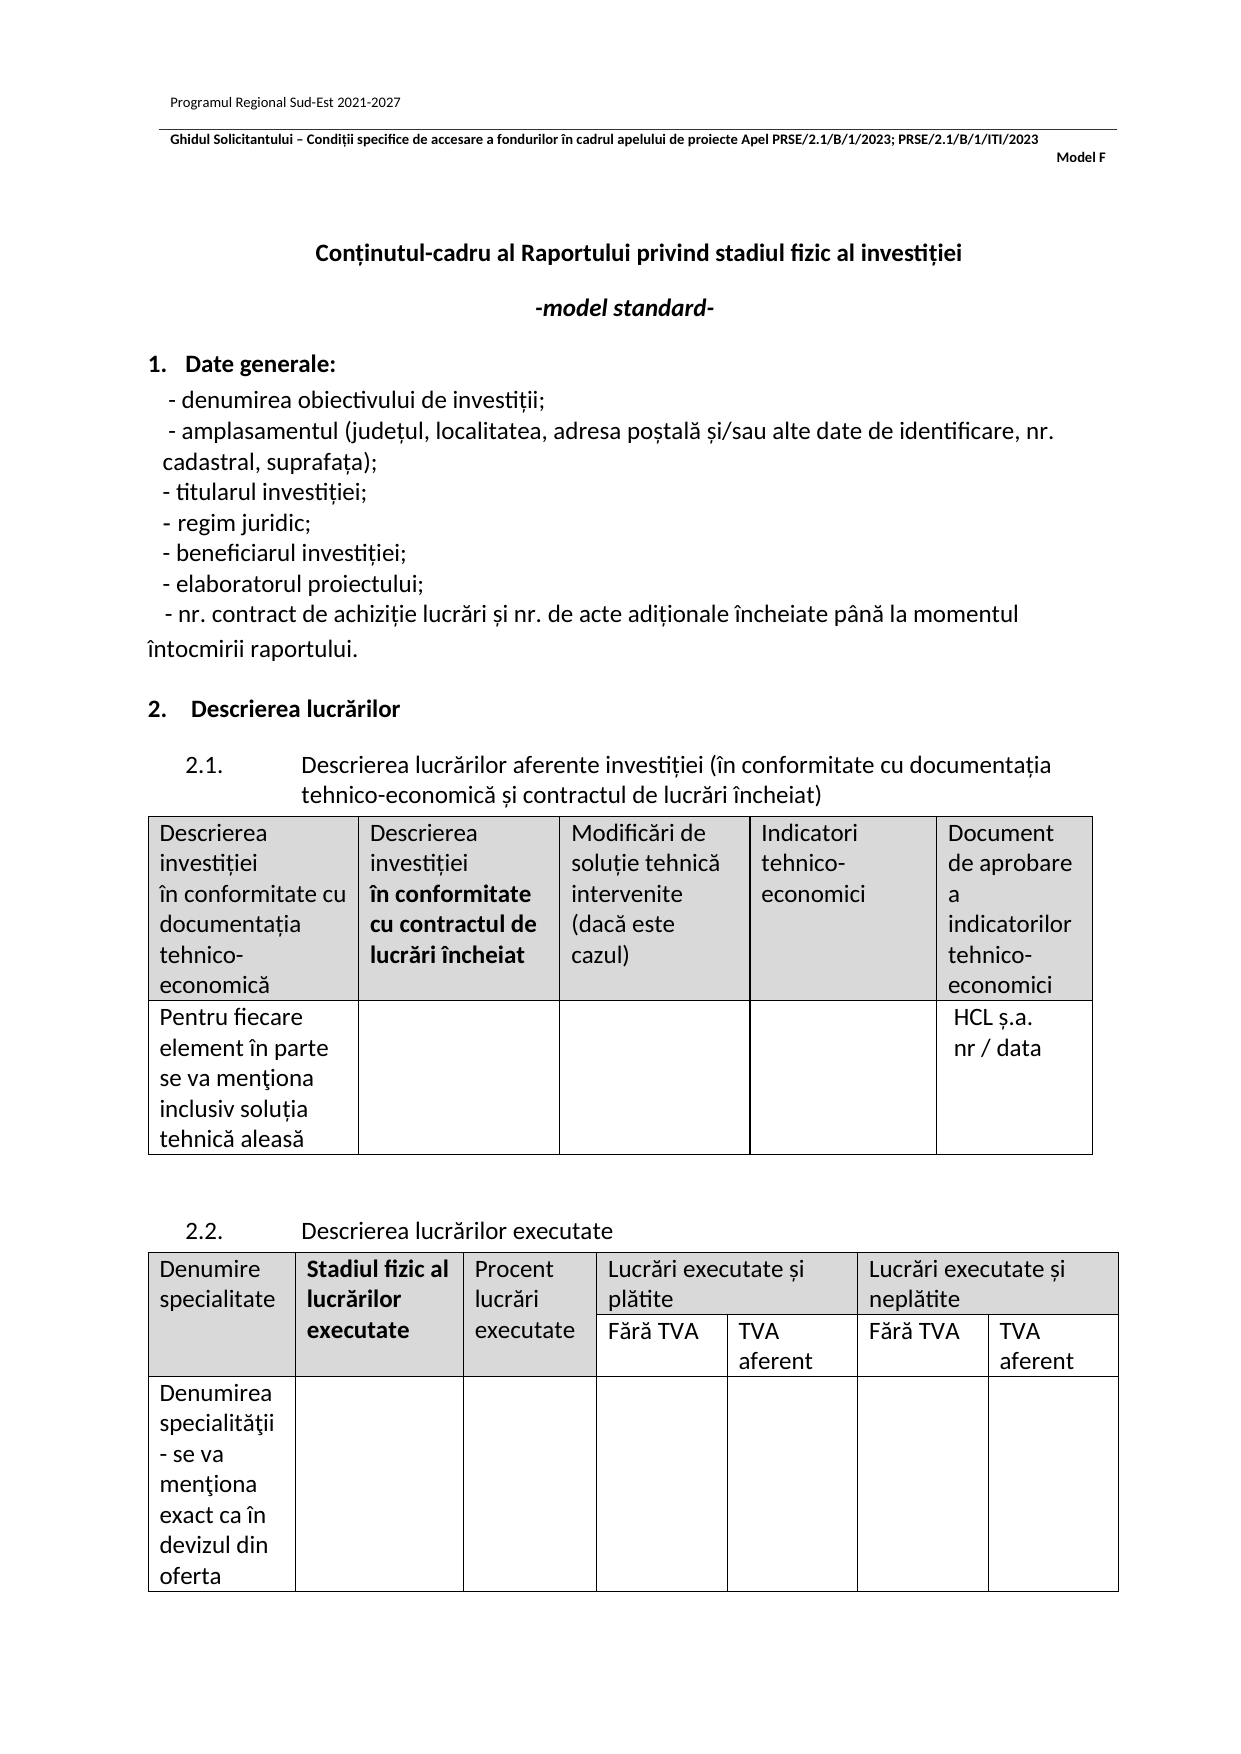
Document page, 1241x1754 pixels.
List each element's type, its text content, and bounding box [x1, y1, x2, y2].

table_header Lucrări executate şi plătite [597, 1253, 857, 1314]
subtitle Date generale: [148, 348, 1093, 378]
table_cell [751, 1001, 936, 1154]
text - nr. contract de achiziţie lucrări şi nr. de acte adiţionale încheiate până la momentul întocmirii raportului. [148, 598, 1093, 664]
table_header Indicatori tehnico-economici [751, 817, 936, 1000]
table_header Stadiul fizic al lucrărilor executate [296, 1253, 463, 1376]
subtitle Descrierea lucrărilor executate [185, 1215, 1093, 1245]
subtitle - beneficiarul investiţiei; - elaboratorul proiectului; [162, 537, 1093, 598]
table_header Document de aprobare a indicatorilor tehnico-economici [937, 817, 1092, 1000]
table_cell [149, 1377, 295, 1591]
table_cell TVA aferent [989, 1315, 1118, 1376]
table_cell [597, 1377, 727, 1591]
subtitle Conţinutul-cadru al Raportului privind stadiul fizic al investiţiei [185, 237, 1093, 267]
subtitle - denumirea obiectivului de investiţii; - amplasamentul (judeţul, localitatea, adresa poştală şi/sau alte date de identificare, nr. cadastral, suprafaţa); - titularul investiţiei; [162, 384, 1093, 507]
table_cell Fără TVA [597, 1315, 727, 1376]
table_cell [296, 1377, 463, 1591]
table_header Modificări de soluţie tehnică intervenite (dacă este cazul) [560, 817, 749, 1000]
table_cell [728, 1377, 857, 1591]
table_cell [560, 1001, 749, 1154]
subtitle -model standard- [148, 292, 1093, 323]
table_header Lucrări executate şi neplătite [858, 1253, 1118, 1314]
table_cell TVA aferent [728, 1315, 857, 1376]
subtitle Descrierea lucrărilor [148, 693, 1093, 724]
table_header Descrierea investiţiei în conformitate cu contractul de lucrări încheiat [359, 817, 559, 1000]
subtitle Descrierea lucrărilor aferente investiţiei (în conformitate cu documentaţia tehnico-economică şi contractul de lucrări încheiat) [185, 749, 1093, 810]
table_cell Fără TVA [858, 1315, 988, 1376]
table_cell [464, 1377, 596, 1591]
table_cell HCL ş.a. nr / data [937, 1001, 1092, 1154]
table_header Descrierea investiţiei în conformitate cu documentaţia tehnico-economică [149, 817, 358, 1000]
subtitle regim juridic; [162, 507, 1093, 537]
table_cell Pentru fiecare element în parte se va menţiona inclusiv soluţia tehnică aleasă [149, 1001, 358, 1154]
table_header Procent lucrări executate [464, 1253, 596, 1376]
table_cell [858, 1377, 988, 1591]
table_header Denumire specialitate [149, 1253, 295, 1376]
table_cell [359, 1001, 559, 1154]
table_cell [989, 1377, 1118, 1591]
